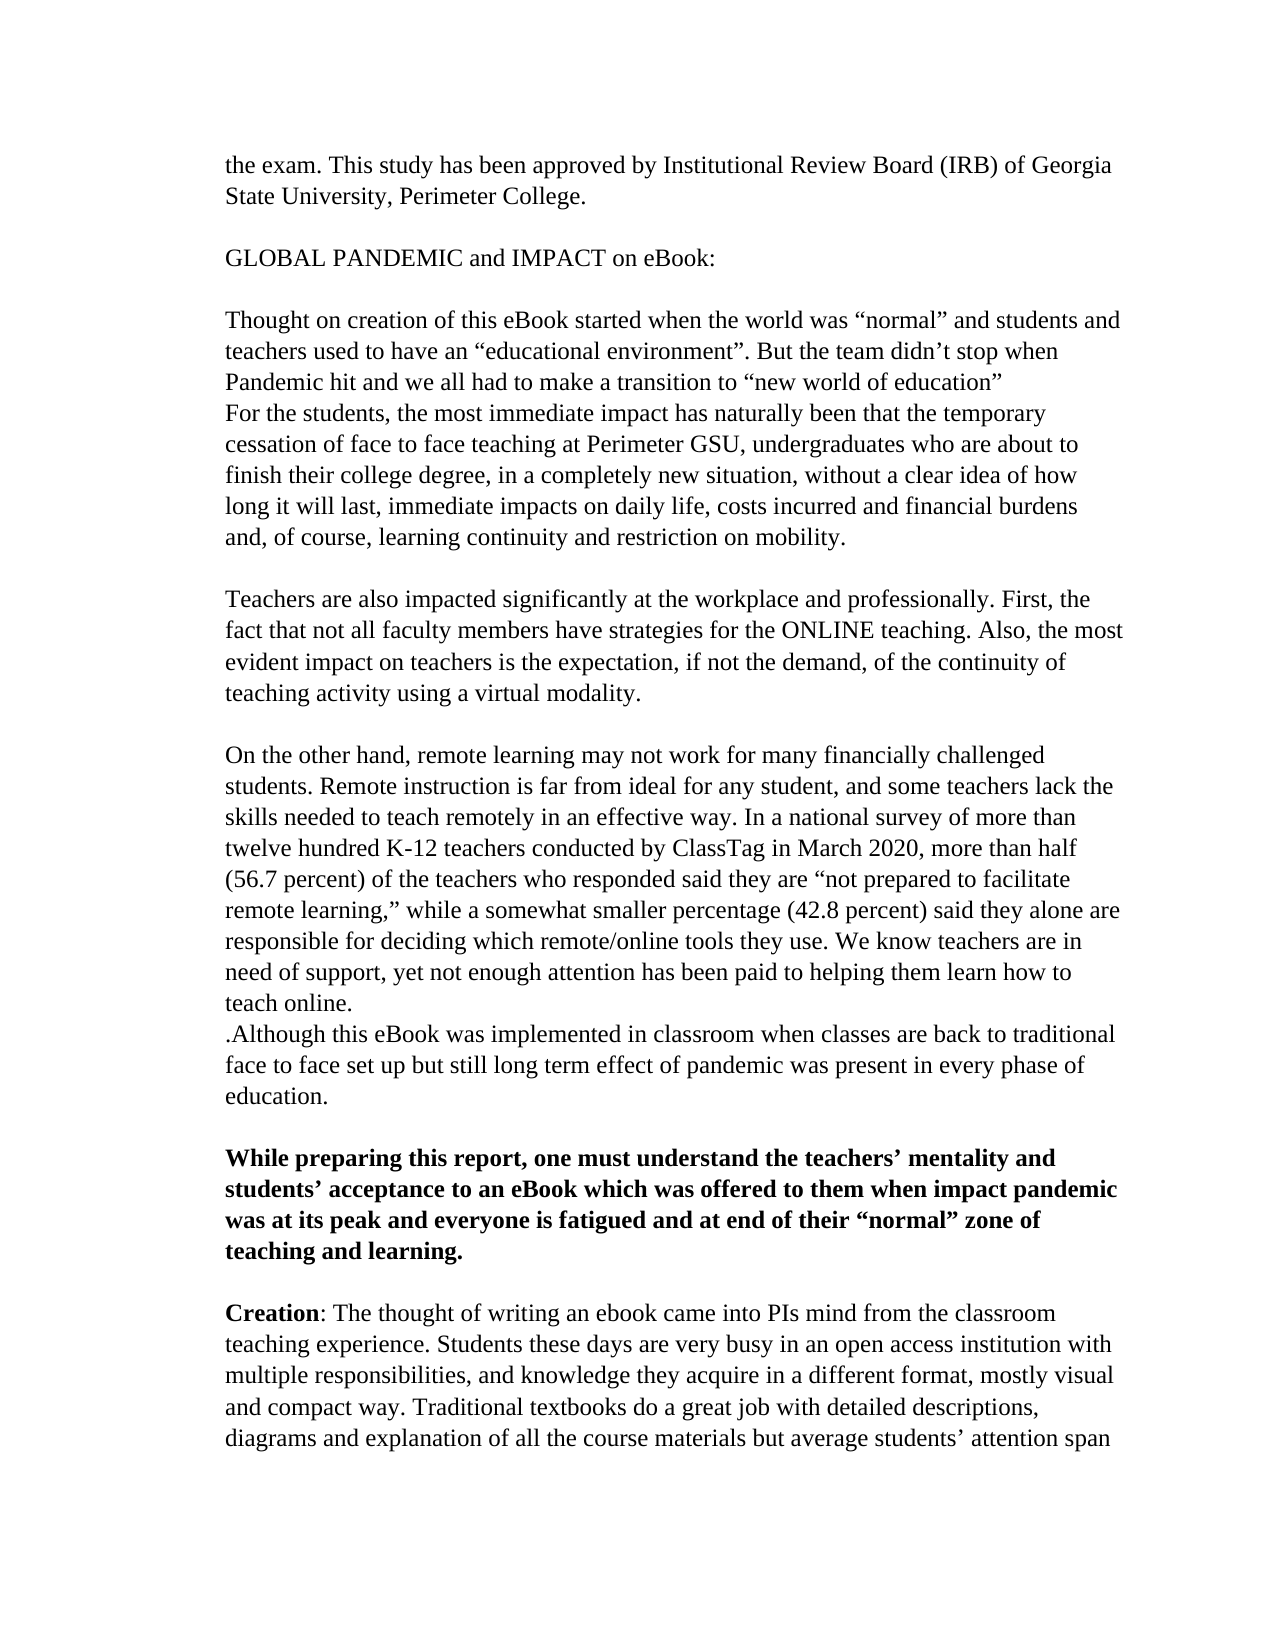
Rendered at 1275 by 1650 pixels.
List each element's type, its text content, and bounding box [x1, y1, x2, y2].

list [225, 150, 1125, 210]
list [225, 1298, 1125, 1451]
list Thought on creation of this eBook started when the world was “normal” and students and teachers used to have an “educational environment”. But the team didn’t stop when Pandemic hit and we all had to make a transition to “new world of education” [225, 305, 1125, 396]
list For the students, the most immediate impact has naturally been that the temporary cessation of face to face teaching at Perimeter GSU, undergraduates who are about to finish their college degree, in a completely new situation, without a clear idea of how long it will last, immediate impacts on daily life, costs incurred and financial burdens and, of course, learning continuity and restriction on mobility. [225, 398, 1125, 551]
list .Although this eBook was implemented in classroom when classes are back to traditional face to face set up but still long term effect of pandemic was present in every phase of education. [225, 1019, 1125, 1110]
list While preparing this report, one must understand the teachers’ mentality and students’ acceptance to an eBook which was offered to them when impact pandemic was at its peak and everyone is fatigued and at end of their “normal” zone of teaching and learning. [225, 1143, 1125, 1265]
list GLOBAL PANDEMIC and IMPACT on eBook: [225, 243, 1125, 272]
list Teachers are also impacted significantly at the workplace and professionally. First, the fact that not all faculty members have strategies for the ONLINE teaching. Also, the most evident impact on teachers is the expectation, if not the demand, of the continuity of teaching activity using a virtual modality. [225, 584, 1125, 706]
list On the other hand, remote learning may not work for many financially challenged students. Remote instruction is far from ideal for any student, and some teachers lack the skills needed to teach remotely in an effective way. In a national survey of more than twelve hundred K-12 teachers conducted by ClassTag in March 2020, more than half (56.7 percent) of the teachers who responded said they are “not prepared to facilitate remote learning,” while a somewhat smaller percentage (42.8 percent) said they alone are responsible for deciding which remote/online tools they use. We know teachers are in need of support, yet not enough attention has been paid to helping them learn how to teach online. [225, 740, 1125, 1017]
